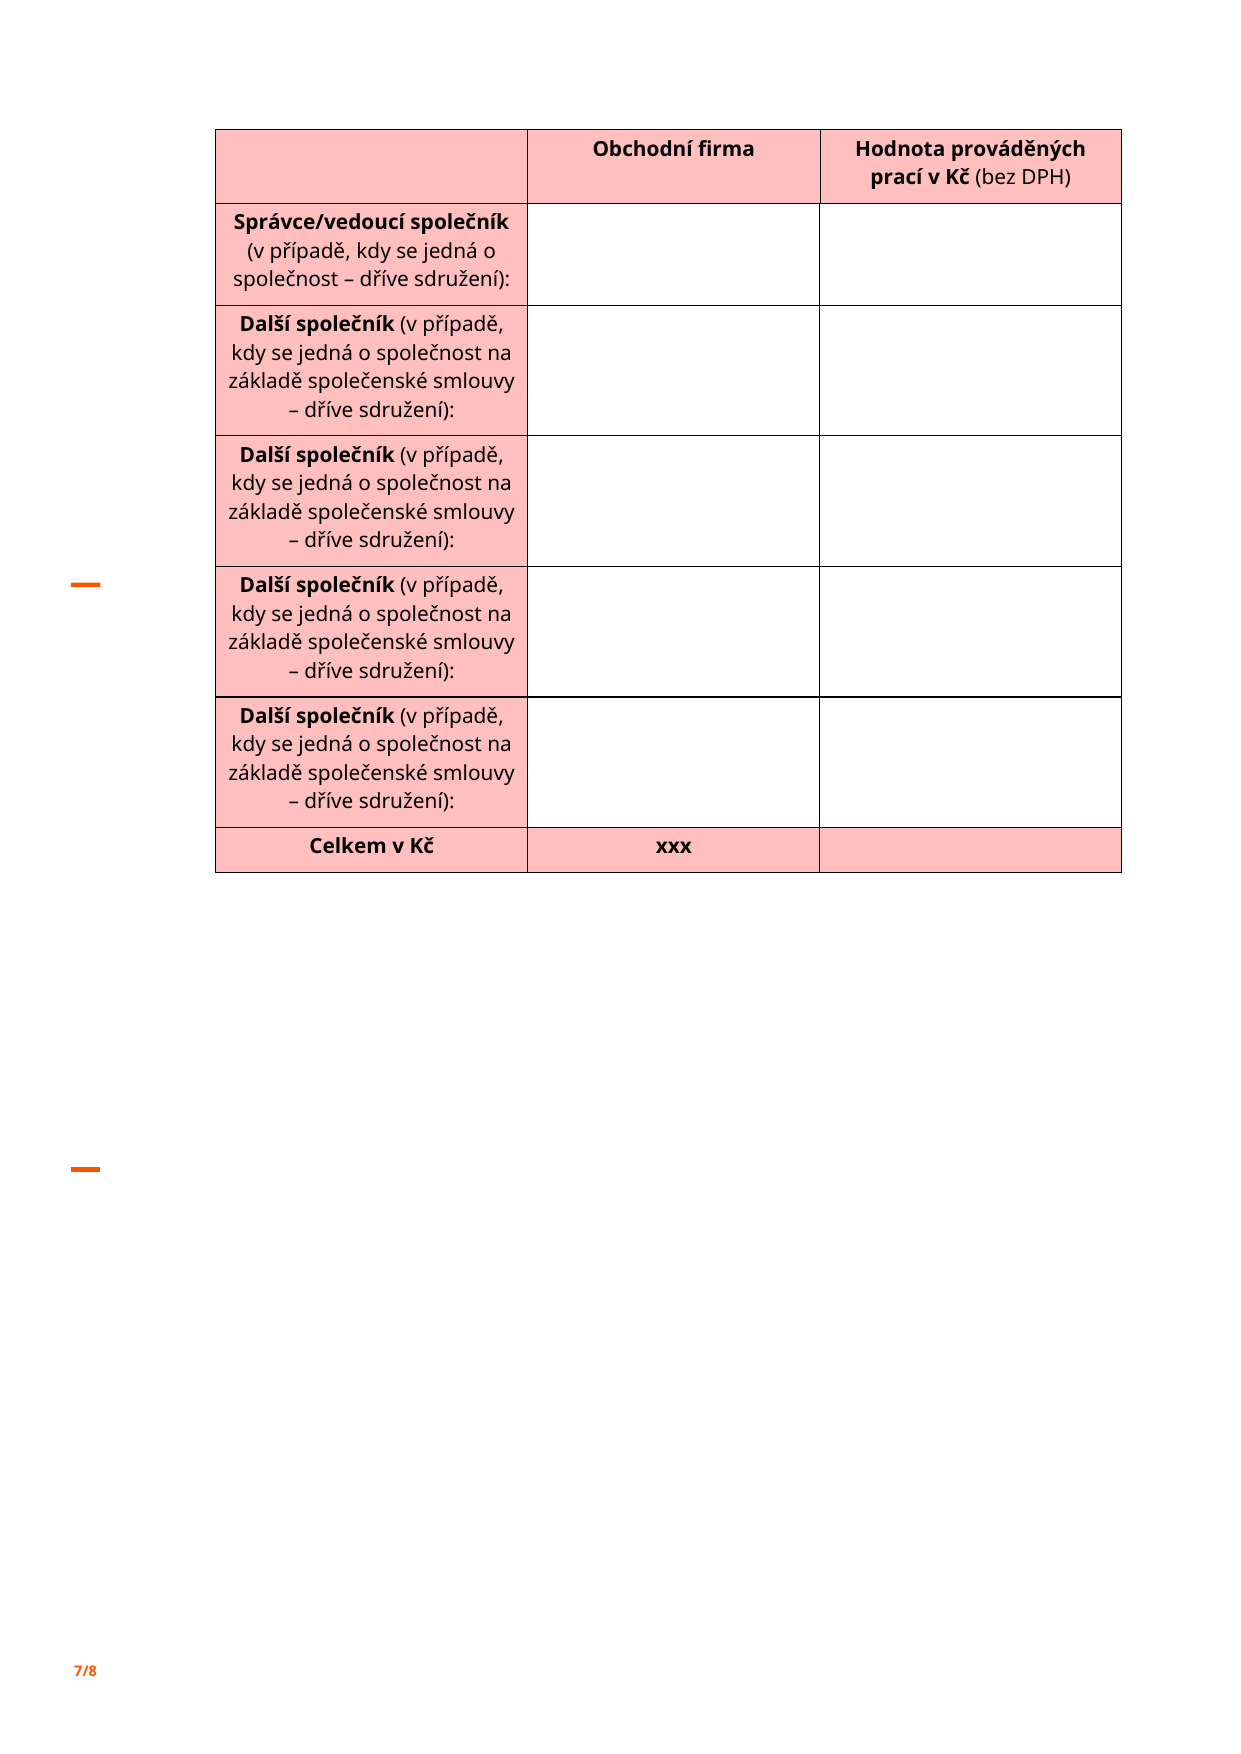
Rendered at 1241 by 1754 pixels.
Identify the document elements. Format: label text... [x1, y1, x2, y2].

table_cell [820, 567, 1121, 696]
table_cell [528, 567, 819, 696]
table_cell Správce/vedoucí společník (v případě, kdy se jedná o společnost – dříve sdružení): [216, 204, 527, 305]
table_cell Celkem v Kč [216, 828, 527, 872]
table_cell [820, 306, 1121, 435]
table_cell [528, 306, 819, 435]
table_cell [528, 698, 819, 827]
table_header Obchodní firma [528, 130, 820, 203]
table_cell Další společník (v případě, kdy se jedná o společnost na základě společenské smlouvy – dříve sdružení): [216, 306, 527, 435]
table_cell xxx [528, 828, 819, 872]
table_cell Další společník (v případě, kdy se jedná o společnost na základě společenské smlouvy – dříve sdružení): [216, 698, 527, 827]
table_cell [528, 204, 819, 305]
table_cell Další společník (v případě, kdy se jedná o společnost na základě společenské smlouvy – dříve sdružení): [216, 436, 527, 566]
table_cell [820, 204, 1121, 305]
table_header Hodnota prováděných prací v Kč (bez DPH) [821, 130, 1121, 203]
table_cell [820, 436, 1121, 566]
table_cell Další společník (v případě, kdy se jedná o společnost na základě společenské smlouvy – dříve sdružení): [216, 567, 527, 696]
table_cell [820, 698, 1121, 827]
table_cell [528, 436, 819, 566]
table_header [216, 130, 527, 203]
table_cell [820, 828, 1121, 872]
